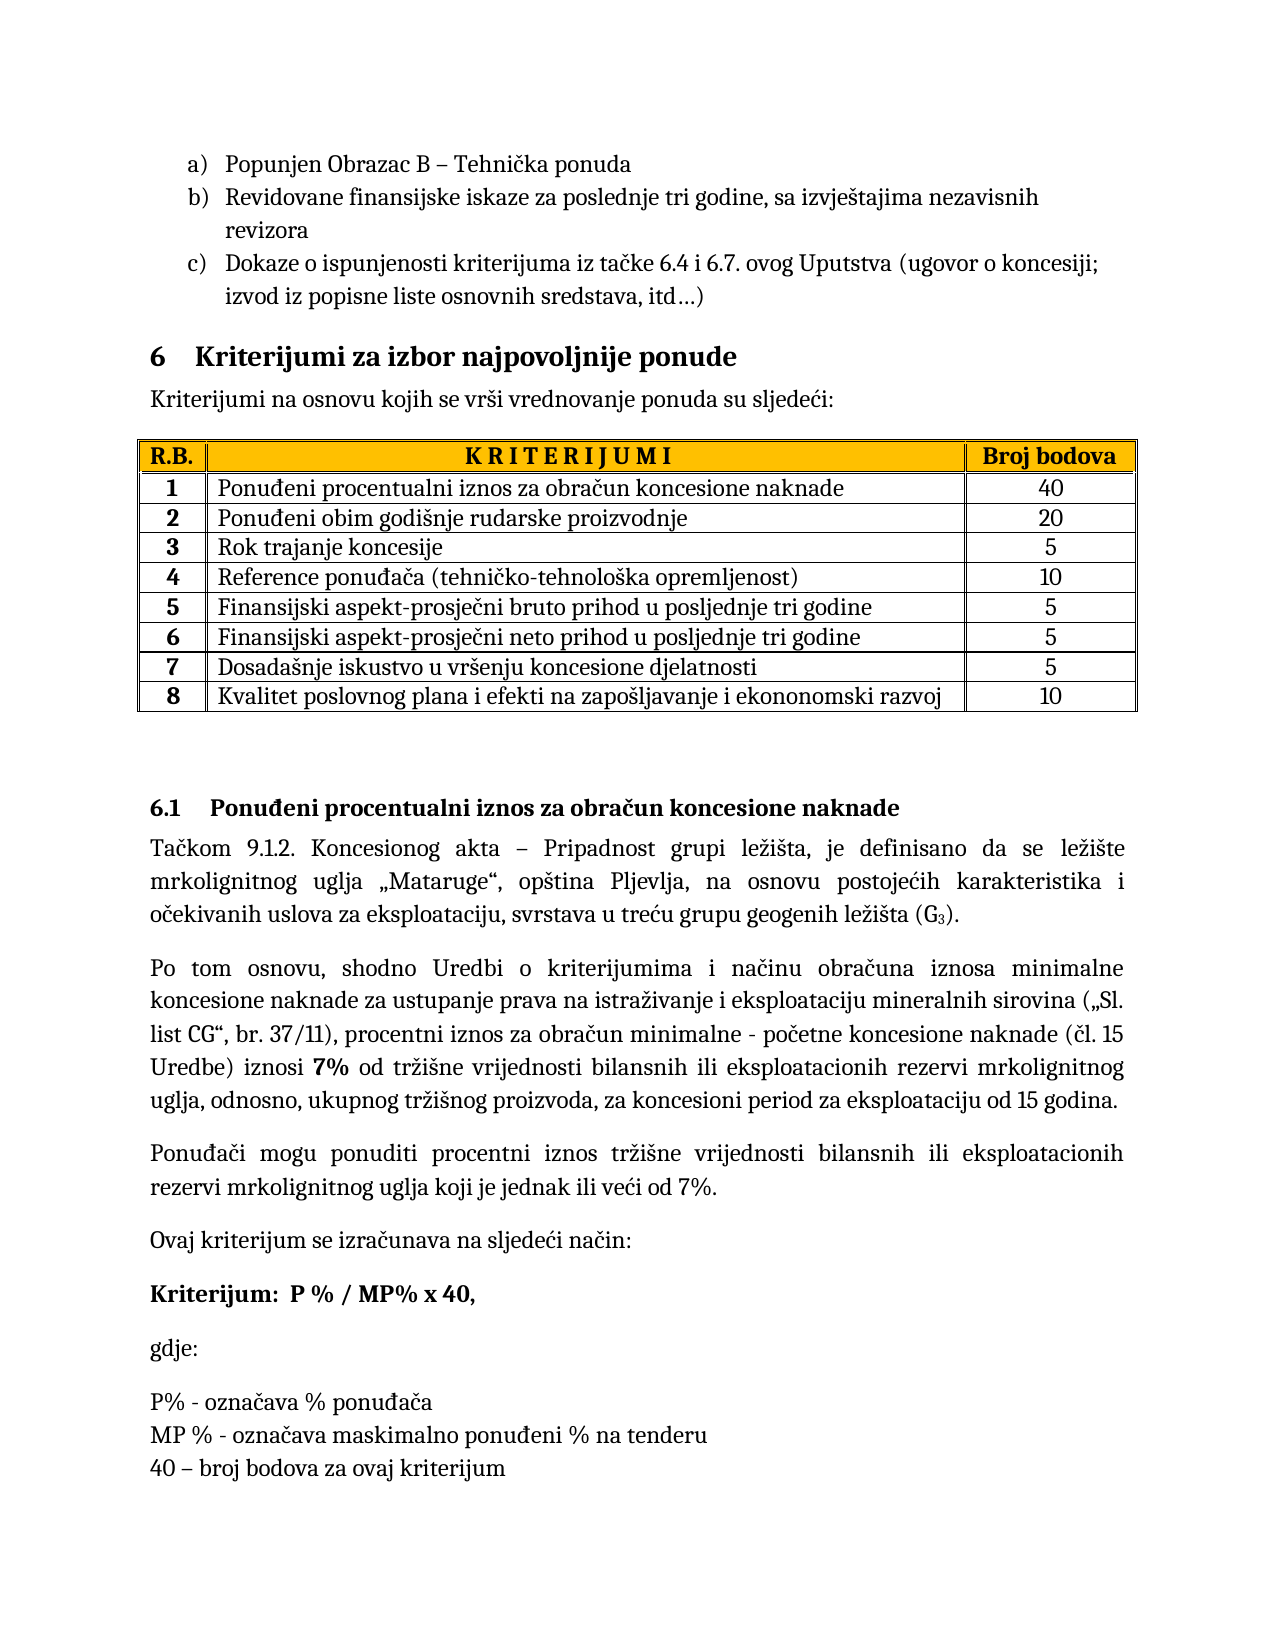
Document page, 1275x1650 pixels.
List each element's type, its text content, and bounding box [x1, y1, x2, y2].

table_cell 3 [140, 533, 205, 562]
text gdje: [150, 1334, 1125, 1363]
table_cell Ponuđeni procentualni iznos za obračun koncesione naknade [208, 474, 964, 502]
text P% - označava % ponuđača [150, 1388, 1125, 1417]
subtitle Kriterijumi za izbor najpovoljnije ponude [150, 340, 1125, 374]
text Po tom osnovu, shodno Uredbi o kriterijumima i načinu obračuna iznosa minimalne koncesione naknade za ustupanje prava na istraživanje i eksploataciju mineralnih sirovina („Sl. list CG“, br. 37/11), procentni iznos za obračun minimalne - početne koncesione naknade (čl. 15 Uredbe) iznosi 7% od tržišne vrijednosti bilansnih ili eksploatacionih rezervi mrkolignitnog uglja, odnosno, ukupnog tržišnog proizvoda, za koncesioni period za eksploataciju od 15 godina. [150, 953, 1125, 1114]
table_cell Kvalitet poslovnog plana i efekti na zapošljavanje i ekononomski razvoj [208, 682, 964, 711]
table_cell 7 [140, 653, 205, 681]
list Revidovane finansijske iskaze za poslednje tri godine, sa izvještajima nezavisnih revizora [187, 183, 1125, 245]
list Dokaze o ispunjenosti kriterijuma iz tačke 6.4 i 6.7. ovog Uputstva (ugovor o koncesiji; izvod iz popisne liste osnovnih sredstava, itd…) [187, 249, 1125, 311]
table_cell 1 [140, 471, 205, 502]
table_header Broj bodova [966, 442, 1135, 471]
table_cell 20 [967, 504, 1135, 532]
table_cell 6 [140, 623, 205, 651]
text Tačkom 9.1.2. Koncesionog akta – Pripadnost grupi ležišta, je definisano da se ležište mrkolignitnog uglja „Mataruge“, opština Pljevlja, na osnovu postojećih karakteristika i očekivanih uslova za eksploataciju, svrstava u treću grupu geogenih ležišta (G3). [150, 833, 1125, 928]
table_cell 4 [140, 563, 205, 592]
table_cell 5 [967, 623, 1135, 651]
list Popunjen Obrazac B – Tehnička ponuda [187, 150, 1125, 179]
text Ponuđači mogu ponuditi procentni iznos tržišne vrijednosti bilansnih ili eksploatacionih rezervi mrkolignitnog uglja koji je jednak ili veći od 7%. [150, 1139, 1125, 1201]
table_cell 5 [967, 653, 1135, 681]
table_cell 5 [967, 533, 1135, 562]
text MP % - označava maskimalno ponuđeni % na tenderu [150, 1421, 1125, 1449]
text 40 – broj bodova za ovaj kriterijum [150, 1454, 1125, 1483]
text Ovaj kriterijum se izračunava na sljedeći način: [150, 1226, 1125, 1255]
text Kriterijum: P % / MP% x 40, [150, 1280, 1125, 1309]
table_cell Rok trajanje koncesije [208, 533, 964, 562]
table_cell 2 [140, 504, 205, 532]
table_cell 8 [140, 682, 205, 711]
table_cell Dosadašnje iskustvo u vršenju koncesione djelatnosti [208, 653, 964, 681]
table_cell Reference ponuđača (tehničko-tehnološka opremljenost) [208, 563, 964, 592]
table_cell Finansijski aspekt-prosječni neto prihod u posljednje tri godine [208, 623, 964, 651]
table_cell 10 [967, 563, 1135, 592]
table_cell 40 [967, 471, 1135, 502]
table_cell Ponuđeni obim godišnje rudarske proizvodnje [208, 504, 964, 532]
table_cell 5 [140, 593, 205, 622]
table_cell 5 [967, 593, 1135, 622]
table_header K R I T E R I J U M I [206, 440, 966, 471]
subtitle Ponuđeni procentualni iznos za obračun koncesione naknade [150, 794, 1125, 823]
table_header R.B. [140, 442, 206, 471]
table_cell 10 [967, 682, 1135, 711]
table_cell Finansijski aspekt-prosječni bruto prihod u posljednje tri godine [208, 593, 964, 622]
text Kriterijumi na osnovu kojih se vrši vrednovanje ponuda su sljedeći: [150, 385, 1125, 414]
